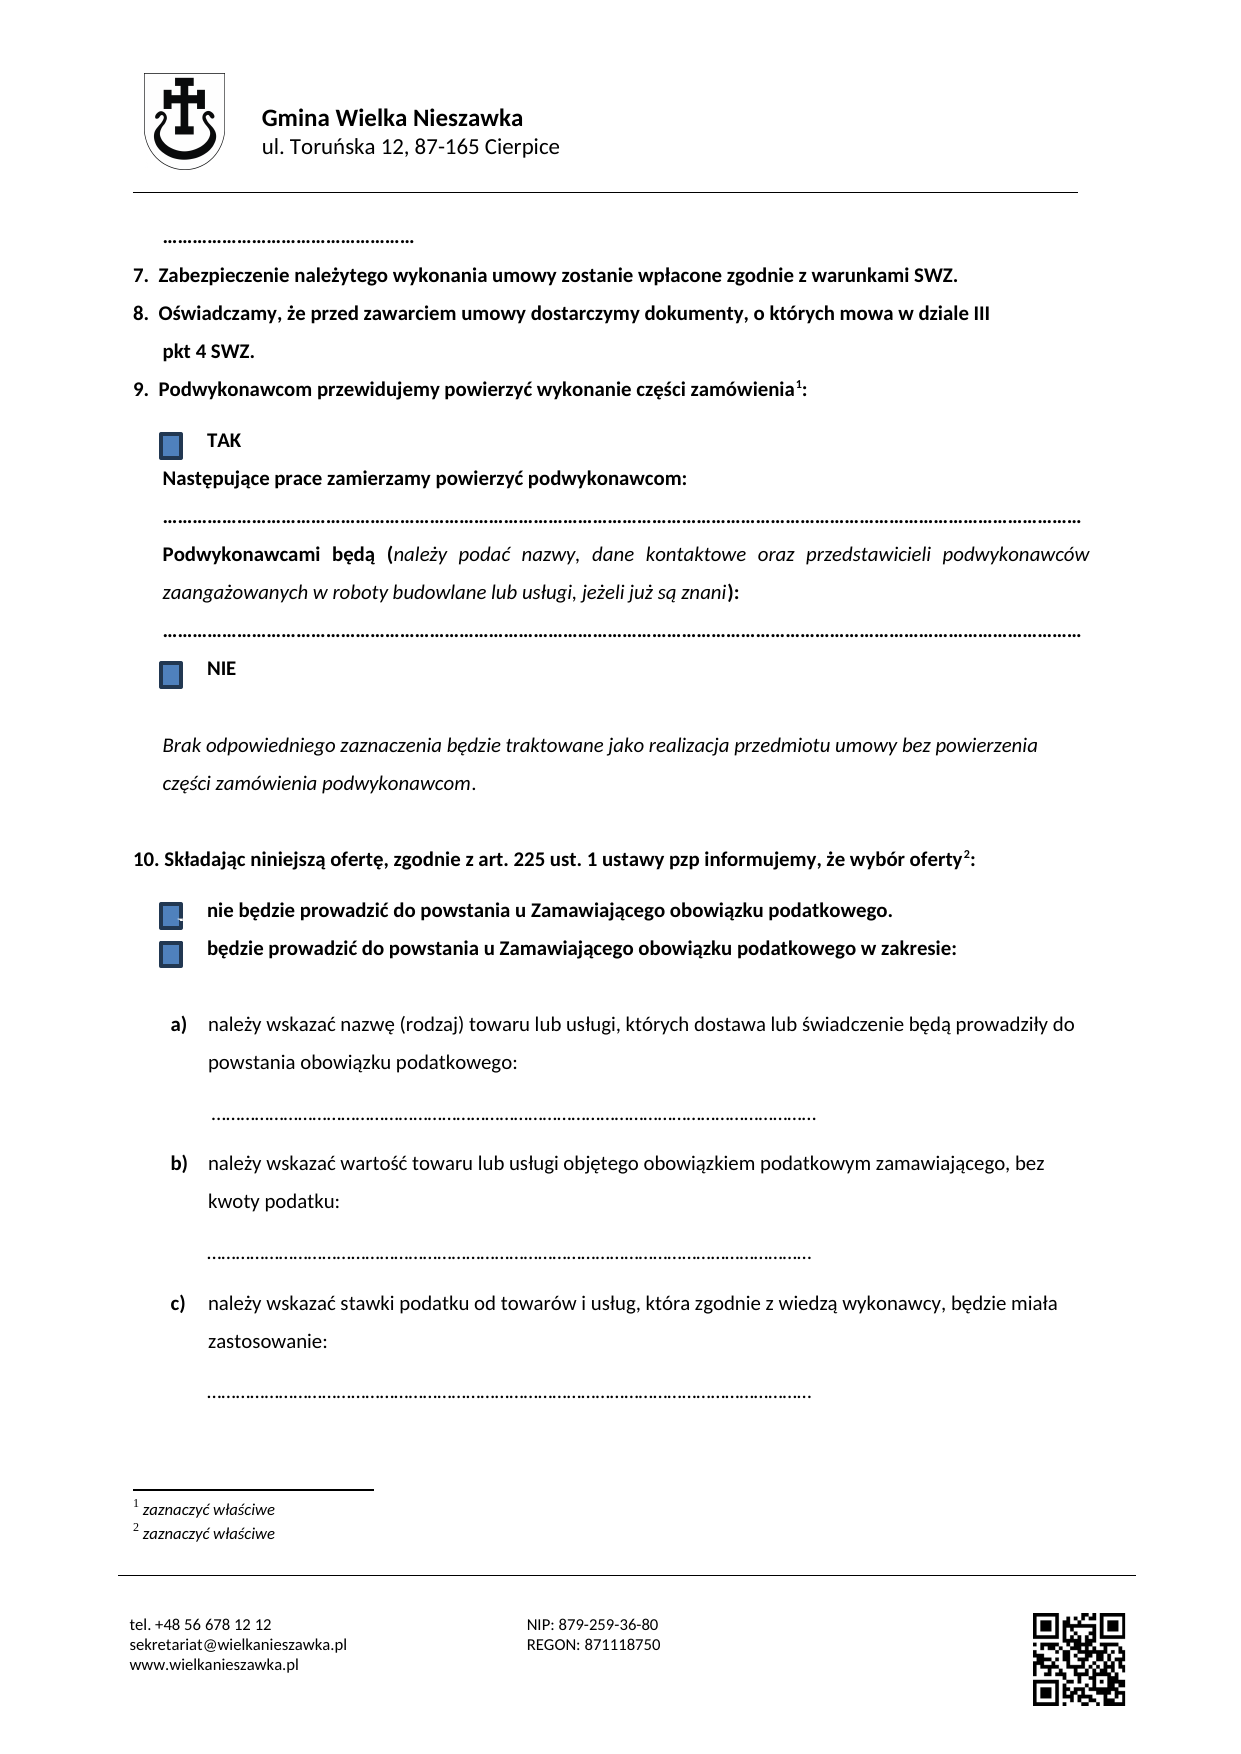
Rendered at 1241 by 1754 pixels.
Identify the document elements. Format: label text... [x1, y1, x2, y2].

text nie będzie prowadzić do powstania u Zamawiającego obowiązku podatkowego. [133, 897, 1093, 922]
text ……………………………………………………………………………………………………………… [133, 1100, 1093, 1125]
text Następujące prace zamierzamy powierzyć podwykonawcom: [133, 465, 1093, 490]
text Brak odpowiedniego zaznaczenia będzie traktowane jako realizacja przedmiotu umowy bez powierzenia części zamówienia podwykonawcom. [162, 732, 1093, 795]
picture [144, 73, 225, 170]
text 8. Oświadczamy, że przed zawarciem umowy dostarczymy dokumenty, o których mowa w dziale III pkt 4 SWZ. [133, 300, 1093, 363]
list należy wskazać stawki podatku od towarów i usług, która zgodnie z wiedzą wykonawcy, będzie miała zastosowanie: [170, 1290, 1093, 1353]
text będzie prowadzić do powstania u Zamawiającego obowiązku podatkowego w zakresie: [133, 935, 1093, 960]
text …………………………………………………………………………………………………………………………………………………………………… [133, 503, 1093, 528]
text 10. Składając niniejszą ofertę, zgodnie z art. 225 ust. 1 ustawy pzp informujemy, że wybór oferty: [133, 846, 1093, 872]
text Podwykonawcami będą (należy podać nazwy, dane kontaktowe oraz przedstawicieli podwykonawców zaangażowanych w roboty budowlane lub usługi, jeżeli już są znani): [162, 541, 1093, 605]
text ………………………………………………………………………………………………………………………..…………………………………………… [162, 224, 1093, 249]
text NIE [133, 656, 1093, 681]
text …………………………………………………………………………………………………………………………………………………………………… [133, 617, 1093, 643]
list należy wskazać nazwę (rodzaj) towaru lub usługi, których dostawa lub świadczenie będą prowadziły do powstania obowiązku podatkowego: [170, 1011, 1093, 1075]
text ……………………………………………………………………………………………………………… [133, 1239, 1093, 1265]
list należy wskazać wartość towaru lub usługi objętego obowiązkiem podatkowym zamawiającego, bez kwoty podatku: [170, 1151, 1093, 1214]
text 7. Zabezpieczenie należytego wykonania umowy zostanie wpłacone zgodnie z warunkami SWZ. [133, 262, 1093, 287]
text 9. Podwykonawcom przewidujemy powierzyć wykonanie części zamówienia: [133, 376, 1093, 402]
text ……………………………………………………………………………………………………………… [133, 1379, 1093, 1404]
text TAK [133, 427, 1093, 452]
